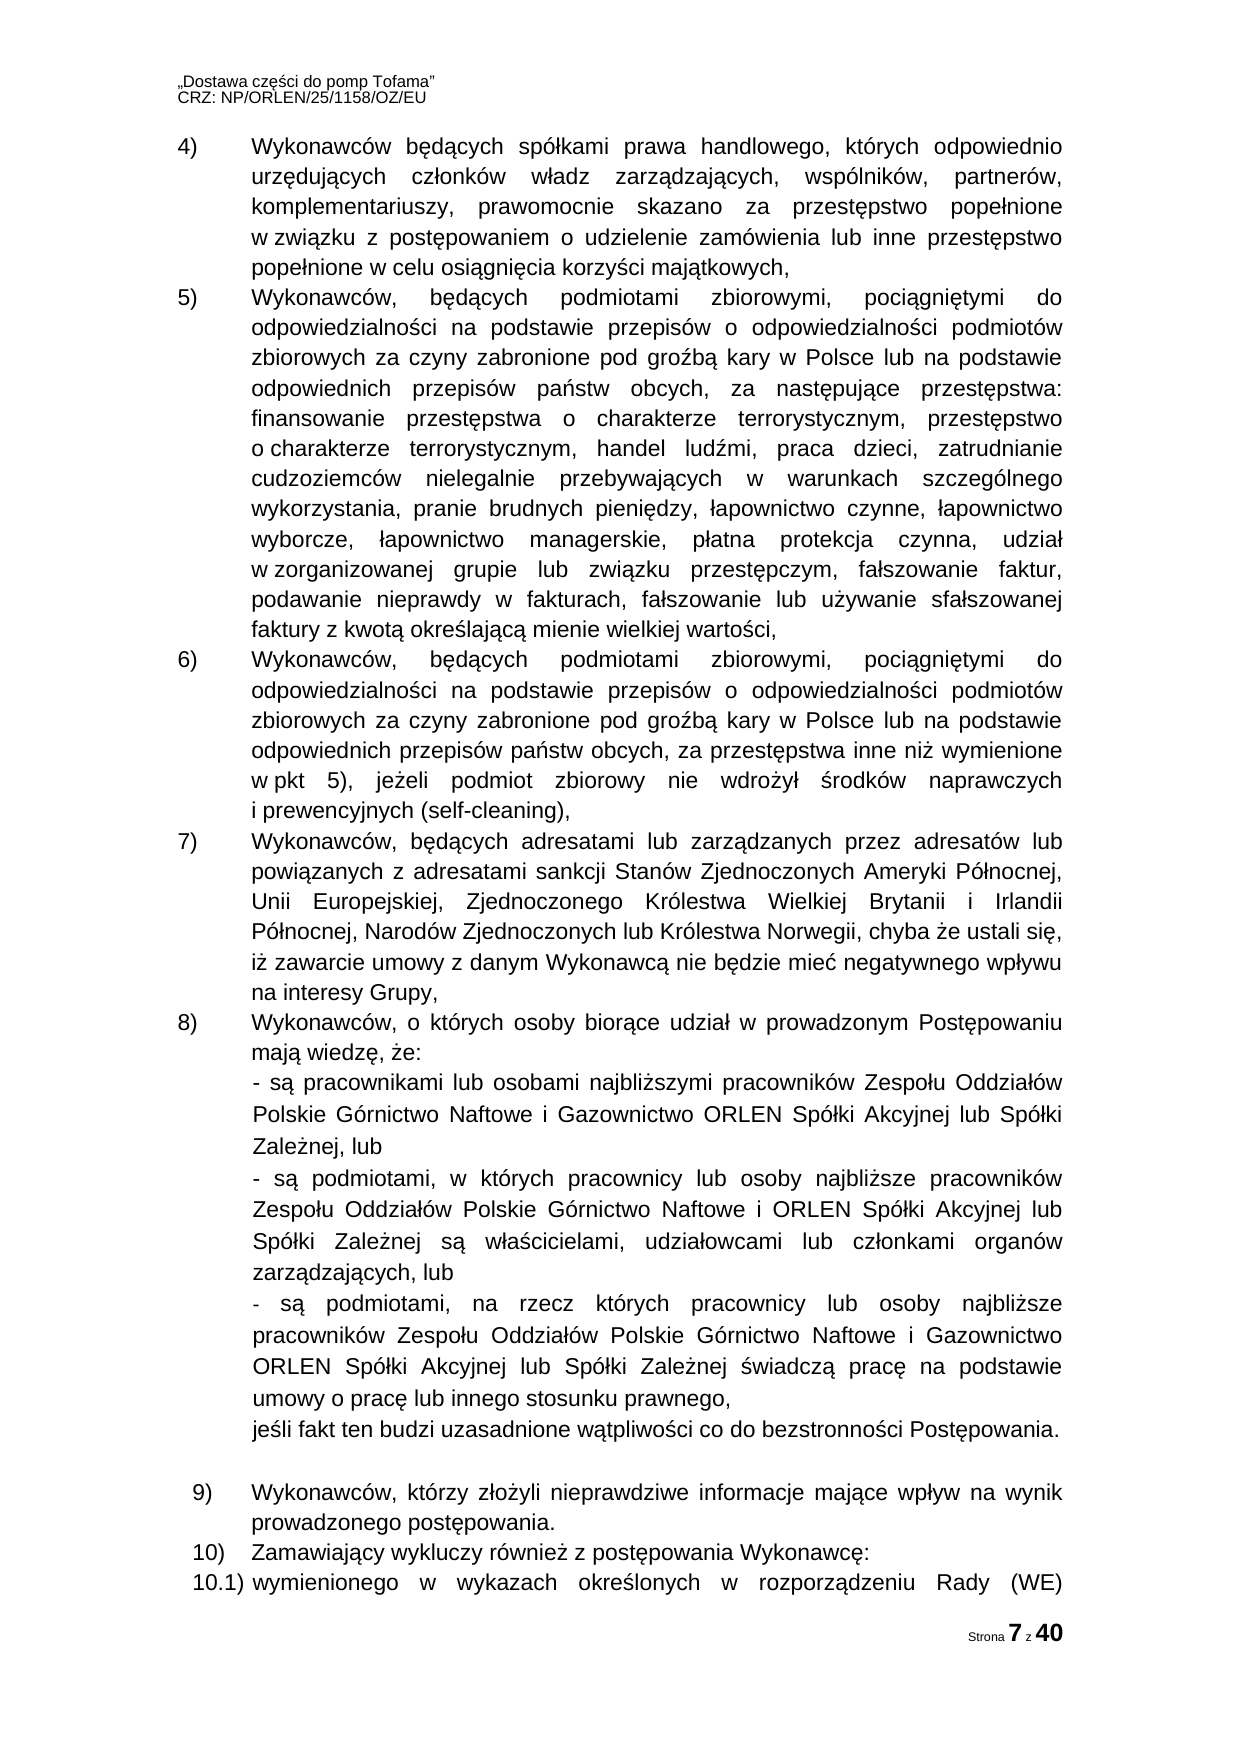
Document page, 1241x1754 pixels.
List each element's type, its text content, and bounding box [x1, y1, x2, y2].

text jeśli fakt ten budzi uzasadnione wątpliwości co do bezstronności Postępowania. [252, 1416, 1063, 1442]
list Wykonawców, o których osoby biorące udział w prowadzonym Postępowaniu mają wiedzę, że: [177, 1009, 1063, 1066]
text - są pracownikami lub osobami najbliższymi pracowników Zespołu Oddziałów Polskie Górnictwo Naftowe i Gazownictwo ORLEN Spółki Akcyjnej lub Spółki Zależnej, lub [252, 1069, 1063, 1159]
list Wykonawców, którzy złożyli nieprawdziwe informacje mające wpływ na wynik prowadzonego postępowania. [192, 1478, 1063, 1535]
list Wykonawców, będących podmiotami zbiorowymi, pociągniętymi do odpowiedzialności na podstawie przepisów o odpowiedzialności podmiotów zbiorowych za czyny zabronione pod groźbą kary w Polsce lub na podstawie odpowiednich przepisów państw obcych, za przestępstwa inne niż wymienione w pkt 5), jeżeli podmiot zbiorowy nie wdrożył środków naprawczych i prewencyjnych (self-cleaning), [177, 646, 1063, 824]
list Wykonawców, będących adresatami lub zarządzanych przez adresatów lub powiązanych z adresatami sankcji Stanów Zjednoczonych Ameryki Północnej, Unii Europejskiej, Zjednoczonego Królestwa Wielkiej Brytanii i Irlandii Północnej, Narodów Zjednoczonych lub Królestwa Norwegii, chyba że ustali się, iż zawarcie umowy z danym Wykonawcą nie będzie mieć negatywnego wpływu na interesy Grupy, [177, 828, 1063, 1005]
list Wykonawców będących spółkami prawa handlowego, których odpowiednio urzędujących członków władz zarządzających, wspólników, partnerów, komplementariuszy, prawomocnie skazano za przestępstwo popełnione w związku z postępowaniem o udzielenie zamówienia lub inne przestępstwo popełnione w celu osiągnięcia korzyści majątkowych, [177, 133, 1063, 280]
text - są podmiotami, w których pracownicy lub osoby najbliższe pracowników Zespołu Oddziałów Polskie Górnictwo Naftowe i ORLEN Spółki Akcyjnej lub Spółki Zależnej są właścicielami, udziałowcami lub członkami organów zarządzających, lub [252, 1165, 1063, 1285]
list Zamawiający wykluczy również z postępowania Wykonawcę: [192, 1539, 1063, 1565]
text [192, 1569, 1063, 1596]
list Wykonawców, będących podmiotami zbiorowymi, pociągniętymi do odpowiedzialności na podstawie przepisów o odpowiedzialności podmiotów zbiorowych za czyny zabronione pod groźbą kary w Polsce lub na podstawie odpowiednich przepisów państw obcych, za następujące przestępstwa: finansowanie przestępstwa o charakterze terrorystycznym, przestępstwo o charakterze terrorystycznym, handel ludźmi, praca dzieci, zatrudnianie cudzoziemców nielegalnie przebywających w warunkach szczególnego wykorzystania, pranie brudnych pieniędzy, łapownictwo czynne, łapownictwo wyborcze, łapownictwo managerskie, płatna protekcja czynna, udział w zorganizowanej grupie lub związku przestępczym, fałszowanie faktur, podawanie nieprawdy w fakturach, fałszowanie lub używanie sfałszowanej faktury z kwotą określającą mienie wielkiej wartości, [177, 284, 1063, 643]
text - są podmiotami, na rzecz których pracownicy lub osoby najbliższe pracowników Zespołu Oddziałów Polskie Górnictwo Naftowe i Gazownictwo ORLEN Spółki Akcyjnej lub Spółki Zależnej świadczą pracę na podstawie umowy o pracę lub innego stosunku prawnego, [252, 1290, 1063, 1411]
